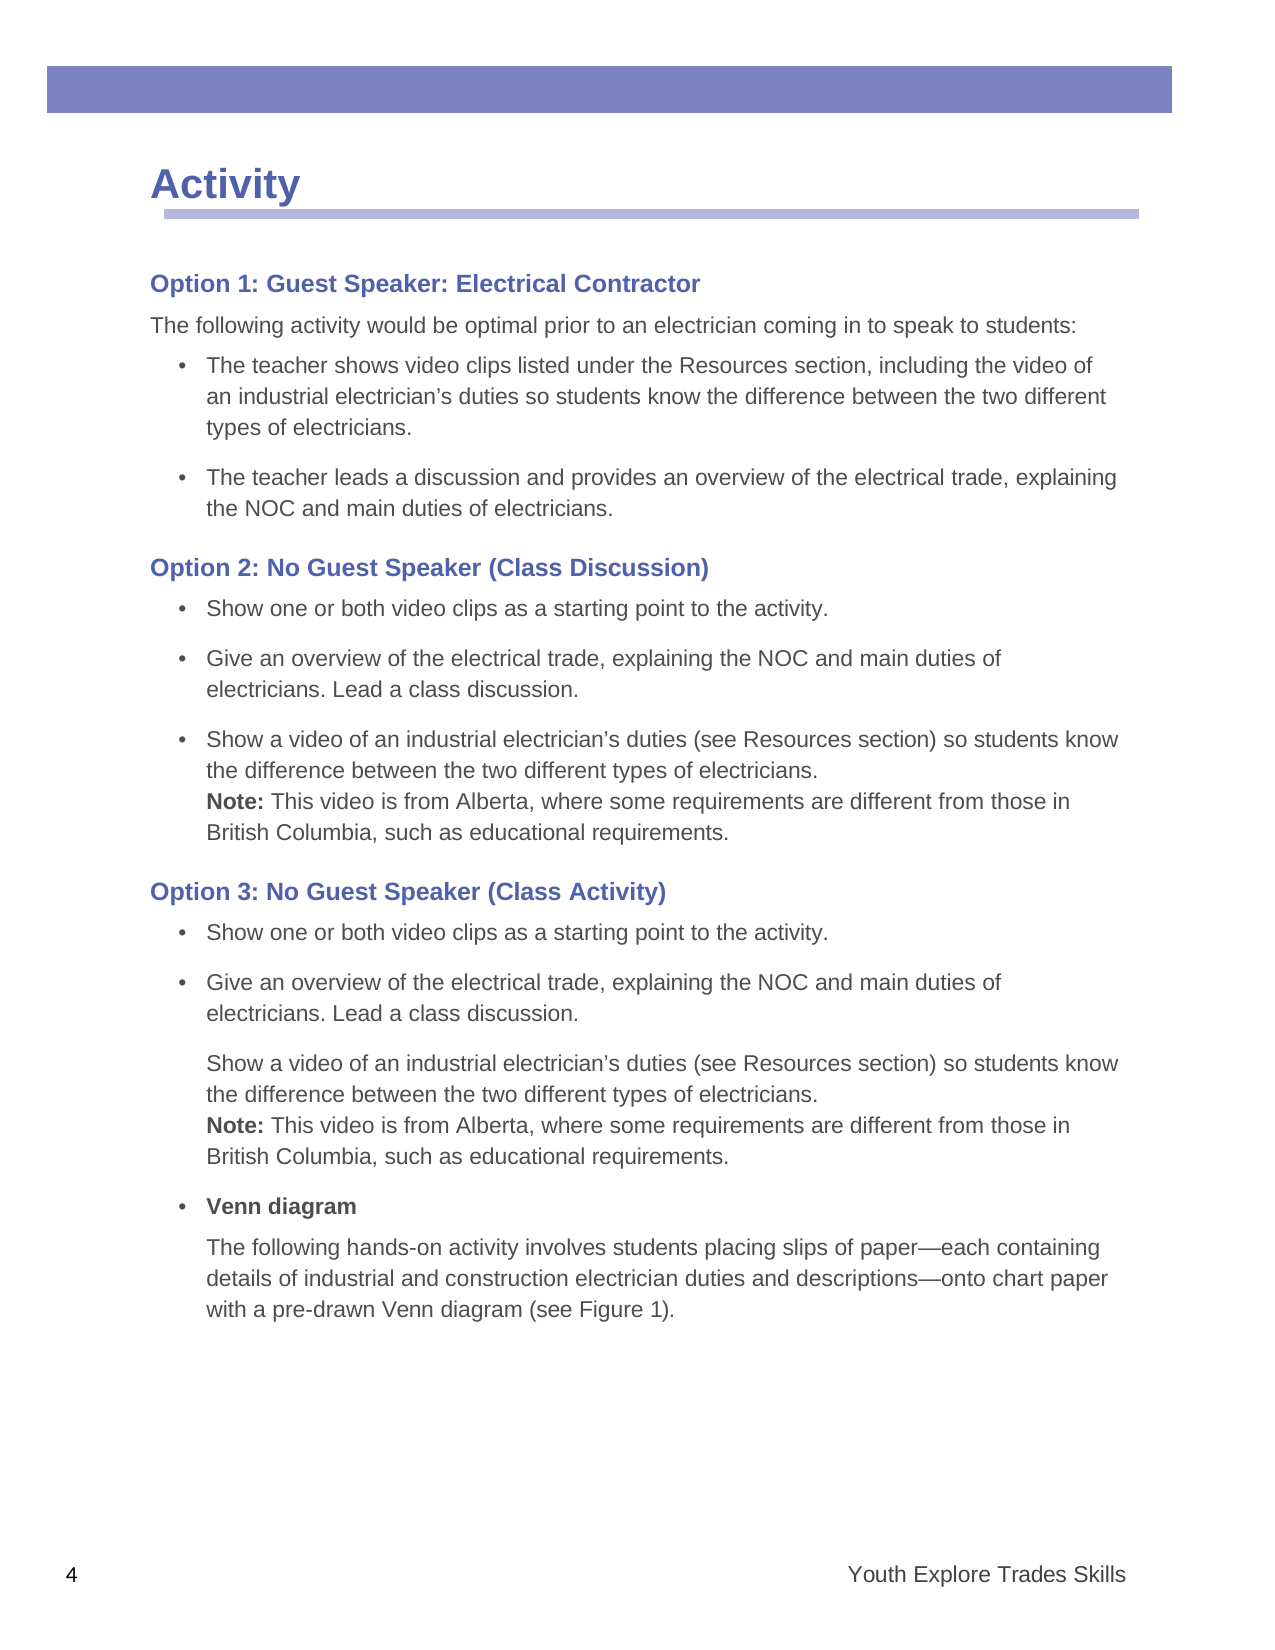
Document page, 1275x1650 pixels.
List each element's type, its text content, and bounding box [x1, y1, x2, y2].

text Show a video of an industrial electrician’s duties (see Resources section) so students know the difference between the two different types of electricians. [206, 1050, 1119, 1107]
list The teacher leads a discussion and provides an overview of the electrical trade, explaining the NOC and main duties of electricians. [178, 464, 1119, 522]
subtitle Activity [150, 160, 1183, 208]
list Give an overview of the electrical trade, explaining the NOC and main duties of electricians. Lead a class discussion. [178, 645, 1005, 702]
subtitle Venn diagram [178, 1193, 1183, 1219]
list Give an overview of the electrical trade, explaining the NOC and main duties of electricians. Lead a class discussion. [178, 969, 1005, 1027]
list Show a video of an industrial electrician’s duties (see Resources section) so students know the difference between the two different types of electricians. [178, 726, 1119, 783]
text The following activity would be optimal prior to an electrician coming in to speak to students: [150, 312, 1183, 338]
subtitle Option 3: No Guest Speaker (Class Activity) [150, 877, 1183, 905]
text Note: This video is from Alberta, where some requirements are different from those in British Columbia, such as educational requirements. [206, 1112, 1073, 1170]
subtitle Option 1: Guest Speaker: Electrical Contractor [150, 269, 1183, 298]
list Show one or both video clips as a starting point to the activity. [178, 595, 1183, 621]
list The teacher shows video clips listed under the Resources section, including the video of an industrial electrician’s duties so students know the difference between the two different types of electricians. [178, 352, 1113, 441]
list Show one or both video clips as a starting point to the activity. [178, 919, 1183, 946]
text The following hands-on activity involves students placing slips of paper—each containing details of industrial and construction electrician duties and descriptions—onto chart paper with a pre-drawn Venn diagram (see Figure 1). [206, 1234, 1113, 1322]
text Note: This video is from Alberta, where some requirements are different from those in British Columbia, such as educational requirements. [206, 788, 1073, 846]
subtitle Option 2: No Guest Speaker (Class Discussion) [150, 553, 1183, 581]
